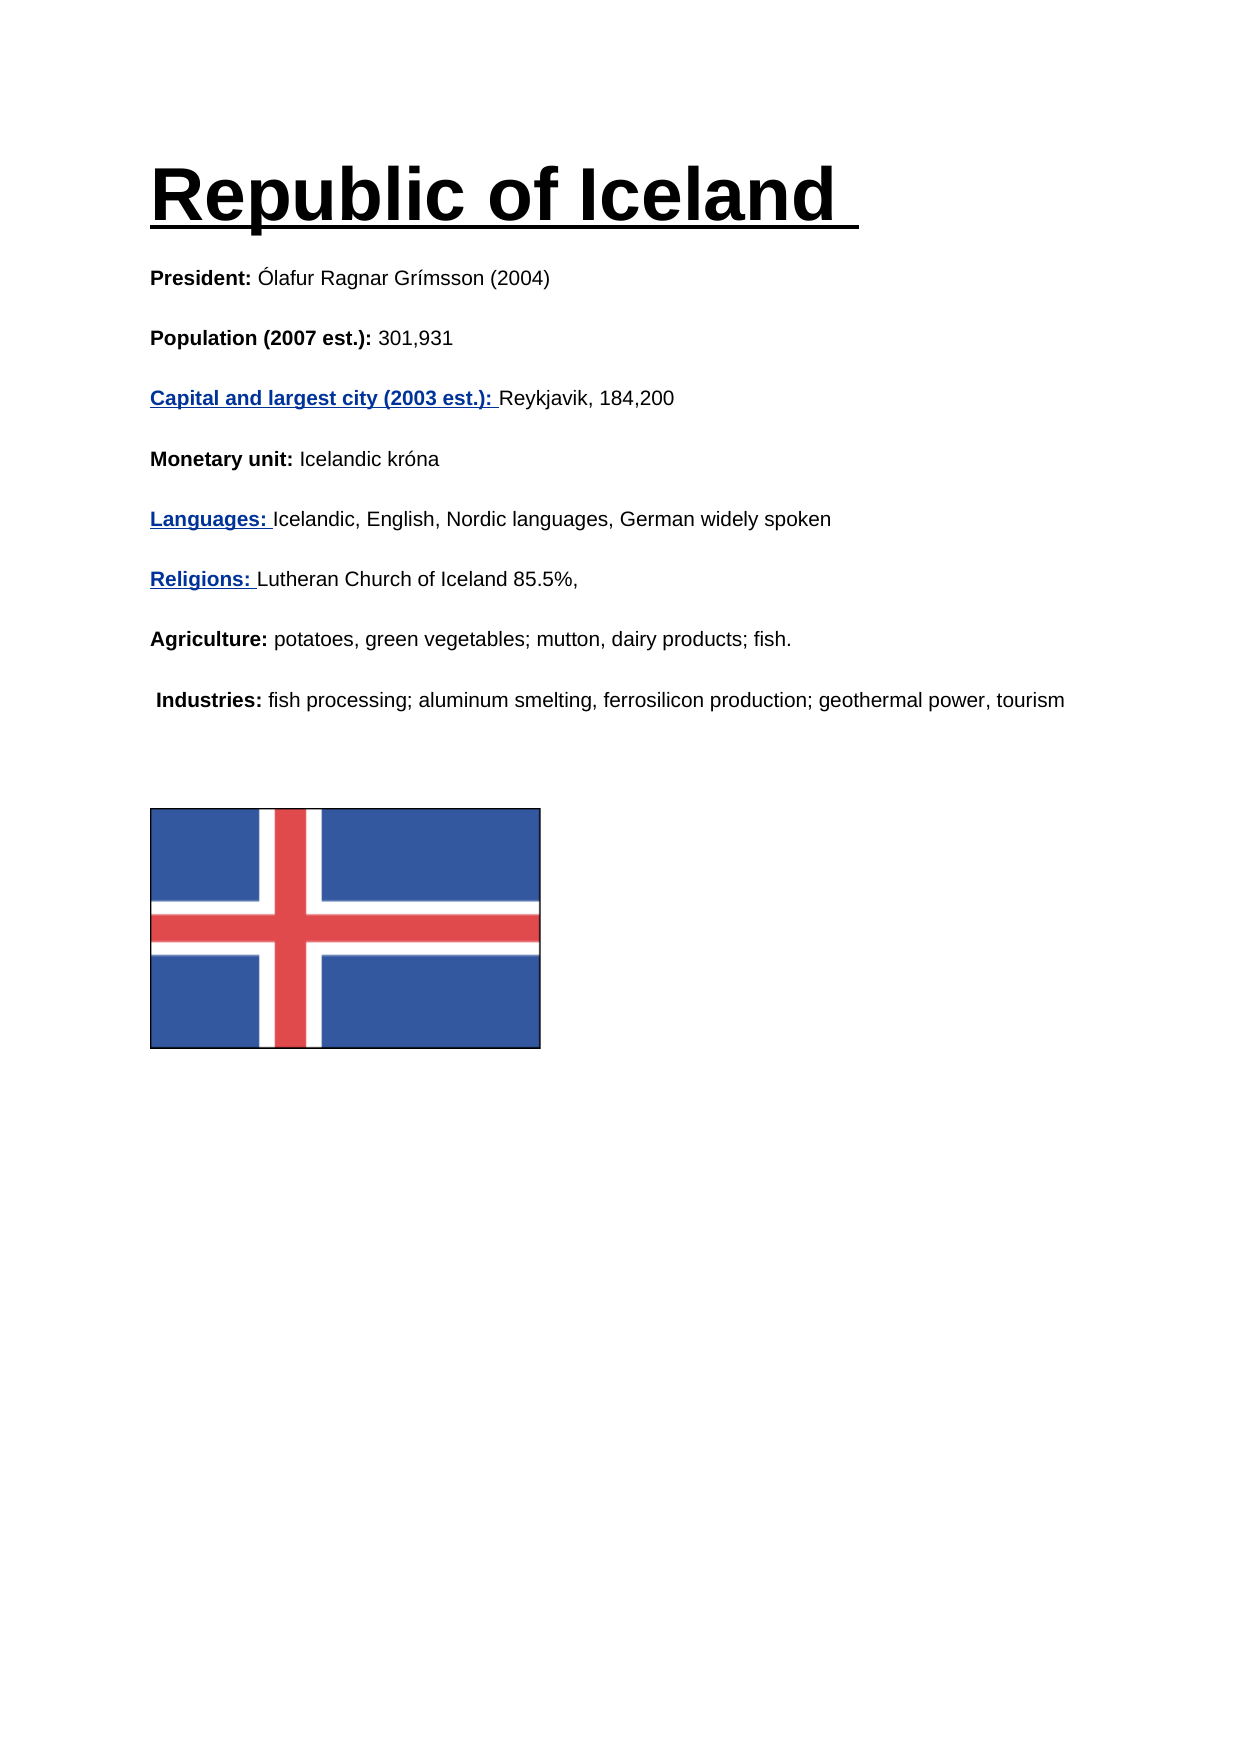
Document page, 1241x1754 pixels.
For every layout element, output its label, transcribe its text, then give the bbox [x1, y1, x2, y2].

text Capital and largest city (2003 est.): Reykjavik, 184,200 [150, 386, 1090, 410]
text Agriculture: potatoes, green vegetables; mutton, dairy products; fish. [150, 627, 1090, 651]
picture [150, 808, 541, 1049]
text Religions: Lutheran Church of Iceland 85.5%, [150, 567, 1090, 591]
text President: Ólafur Ragnar Grímsson (2004) [150, 265, 1090, 289]
text Languages: Icelandic, English, Nordic languages, German widely spoken [150, 507, 1090, 531]
text Industries: fish processing; aluminum smelting, ferrosilicon production; geothermal power, tourism [150, 688, 1090, 712]
text Republic of Iceland [150, 150, 1090, 236]
text Monetary unit: Icelandic króna [150, 446, 1090, 470]
text Population (2007 est.): 301,931 [150, 326, 1090, 350]
